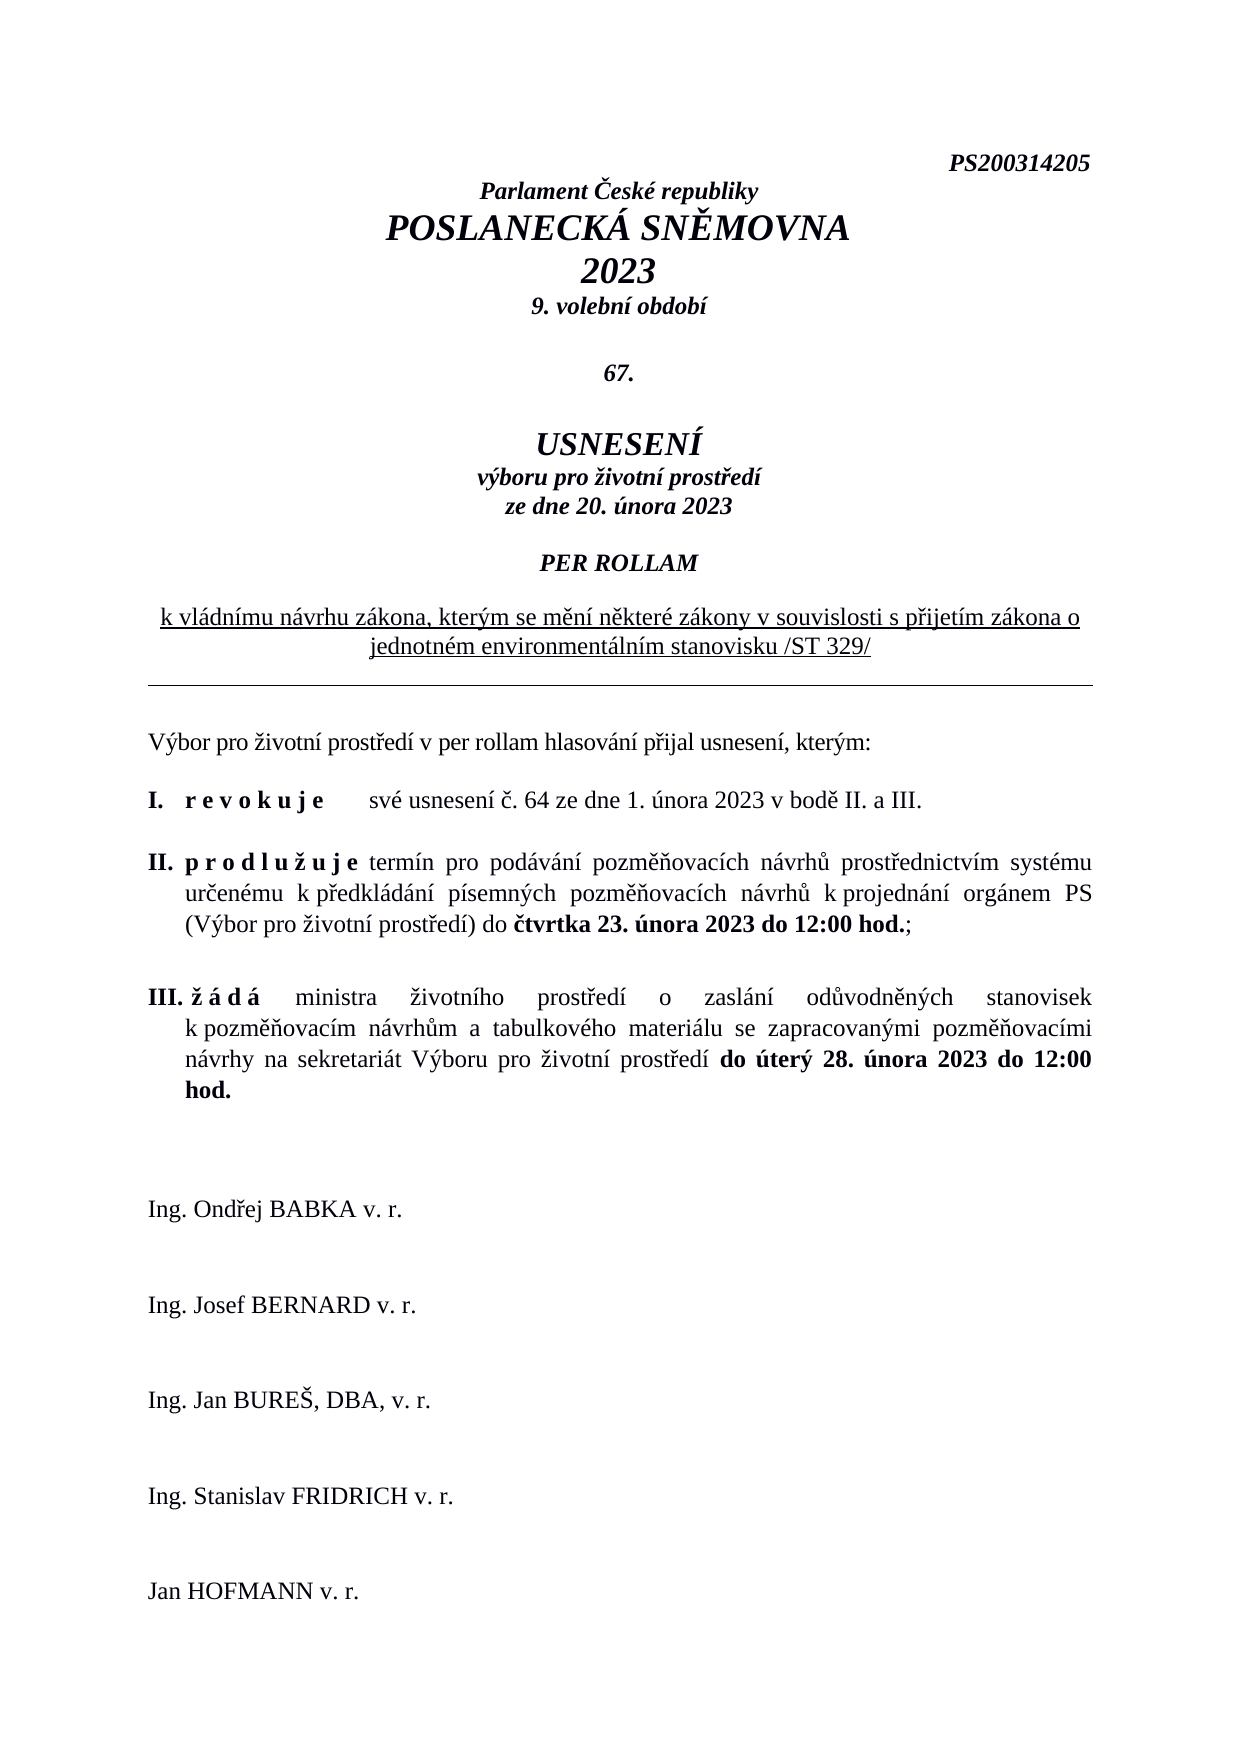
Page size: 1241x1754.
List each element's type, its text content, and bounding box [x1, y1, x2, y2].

text Ing. Stanislav FRIDRICH v. r. [148, 1481, 1093, 1509]
text USNESENÍ [148, 424, 1093, 462]
text Výbor pro životní prostředí v per rollam hlasování přijal usnesení, kterým: [148, 727, 1093, 756]
text POSLANECKÁ SNĚMOVNA [148, 205, 1093, 248]
list p r o d l u ž u j e termín pro podávání pozměňovacích návrhů prostřednictvím systému určenému k předkládání písemných pozměňovacích návrhů k projednání orgánem PS (Výbor pro životní prostředí) do čtvrtka 23. února 2023 do 12:00 hod.; [148, 847, 1093, 938]
list r e v o k u j e své usnesení č. 64 ze dne 1. února 2023 v bodě II. a III. [148, 785, 1093, 814]
text Ing. Josef BERNARD v. r. [148, 1290, 1093, 1319]
text Jan HOFMANN v. r. [148, 1576, 1093, 1605]
text PS200314205 [148, 148, 1093, 176]
text Ing. Jan BUREŠ, DBA, v. r. [148, 1385, 1093, 1414]
text 67. [148, 358, 1093, 386]
text PER ROLLAM [148, 548, 1093, 577]
list ž á d á ministra životního prostředí o zaslání odůvodněných stanovisek k pozměňovacím návrhům a tabulkového materiálu se zapracovanými pozměňovacími návrhy na sekretariát Výboru pro životní prostředí do úterý 28. února 2023 do 12:00 hod. [148, 982, 1093, 1104]
text Parlament České republiky [148, 176, 1093, 205]
text Ing. Ondřej BABKA v. r. [148, 1194, 1093, 1223]
text k vládnímu návrhu zákona, kterým se mění některé zákony v souvislosti s přijetím zákona o jednotném environmentálním stanovisku /ST 329/ [148, 602, 1093, 685]
text 9. volební období [148, 291, 1093, 320]
text ze dne 20. února 2023 [148, 491, 1093, 520]
text výboru pro životní prostředí [148, 462, 1093, 491]
text 2023 [148, 248, 1093, 291]
